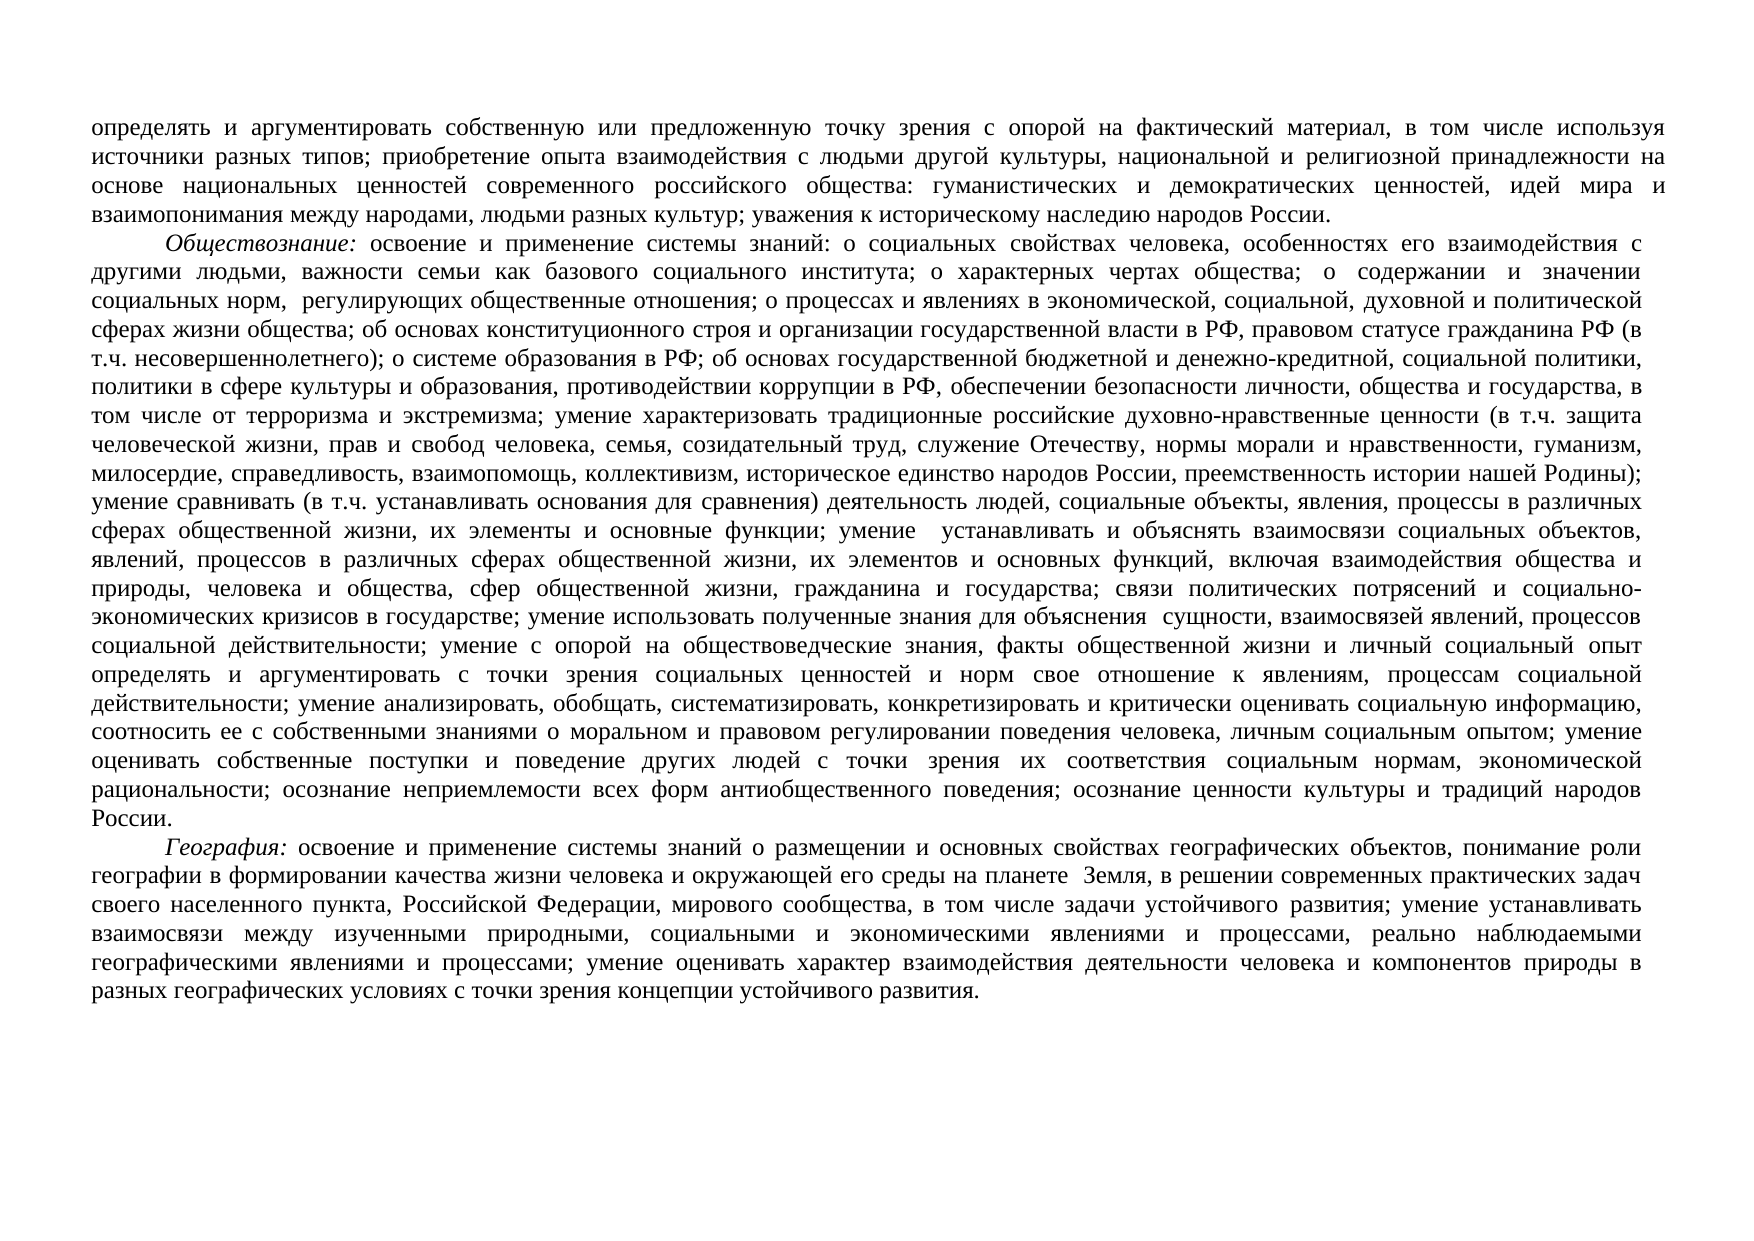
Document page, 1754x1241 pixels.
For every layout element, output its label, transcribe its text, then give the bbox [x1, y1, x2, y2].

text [91, 112, 1666, 227]
text Обществознание: освоение и применение системы знаний: о социальных свойствах человека, особенностях его взаимодействия с другими людьми, важности семьи как базового социального института; о характерных чертах общества; о содержании и значении социальных норм, регулирующих общественные отношения; о процессах и явлениях в экономической, социальной, духовной и политической сферах жизни общества; об основах конституционного строя и организации государственной власти в РФ, правовом статусе гражданина РФ (в т.ч. несовершеннолетнего); о системе образования в РФ; об основах государственной бюджетной и денежно-кредитной, социальной политики, политики в сфере культуры и образования, противодействии коррупции в РФ, обеспечении безопасности личности, общества и государства, в том числе от терроризма и экстремизма; умение характеризовать традиционные российские духовно-нравственные ценности (в т.ч. защита человеческой жизни, прав и свобод человека, семья, созидательный труд, служение Отечеству, нормы морали и нравственности, гуманизм, милосердие, справедливость, взаимопомощь, коллективизм, историческое единство народов России, преемственность истории нашей Родины); умение сравнивать (в т.ч. устанавливать основания для сравнения) деятельность людей, социальные объекты, явления, процессы в различных сферах общественной жизни, их элементы и основные функции; умение устанавливать и объяснять взаимосвязи социальных объектов, явлений, процессов в различных сферах общественной жизни, их элементов и основных функций, включая взаимодействия общества и природы, человека и общества, сфер общественной жизни, гражданина и государства; связи политических потрясений и социально-экономических кризисов в государстве; умение использовать полученные знания для объяснения сущности, взаимосвязей явлений, процессов социальной действительности; умение с опорой на обществоведческие знания, факты общественной жизни и личный социальный опыт определять и аргументировать с точки зрения социальных ценностей и норм свое отношение к явлениям, процессам социальной действительности; умение анализировать, обобщать, систематизировать, конкретизировать и критически оценивать социальную информацию, соотносить ее с собственными знаниями о моральном и правовом регулировании поведения человека, личным социальным опытом; умение оценивать собственные поступки и поведение других людей с точки зрения их соответствия социальным нормам, экономической рациональности; осознание неприемлемости всех форм антиобщественного поведения; осознание ценности культуры и традиций народов России. [91, 228, 1642, 831]
text География: освоение и применение системы знаний о размещении и основных свойствах географических объектов, понимание роли географии в формировании качества жизни человека и окружающей его среды на планете Земля, в решении современных практических задач своего населенного пункта, Российской Федерации, мирового сообщества, в том числе задачи устойчивого развития; умение устанавливать взаимосвязи между изученными природными, социальными и экономическими явлениями и процессами, реально наблюдаемыми географическими явлениями и процессами; умение оценивать характер взаимодействия деятельности человека и компонентов природы в разных географических условиях с точки зрения концепции устойчивого развития. [91, 832, 1642, 1004]
